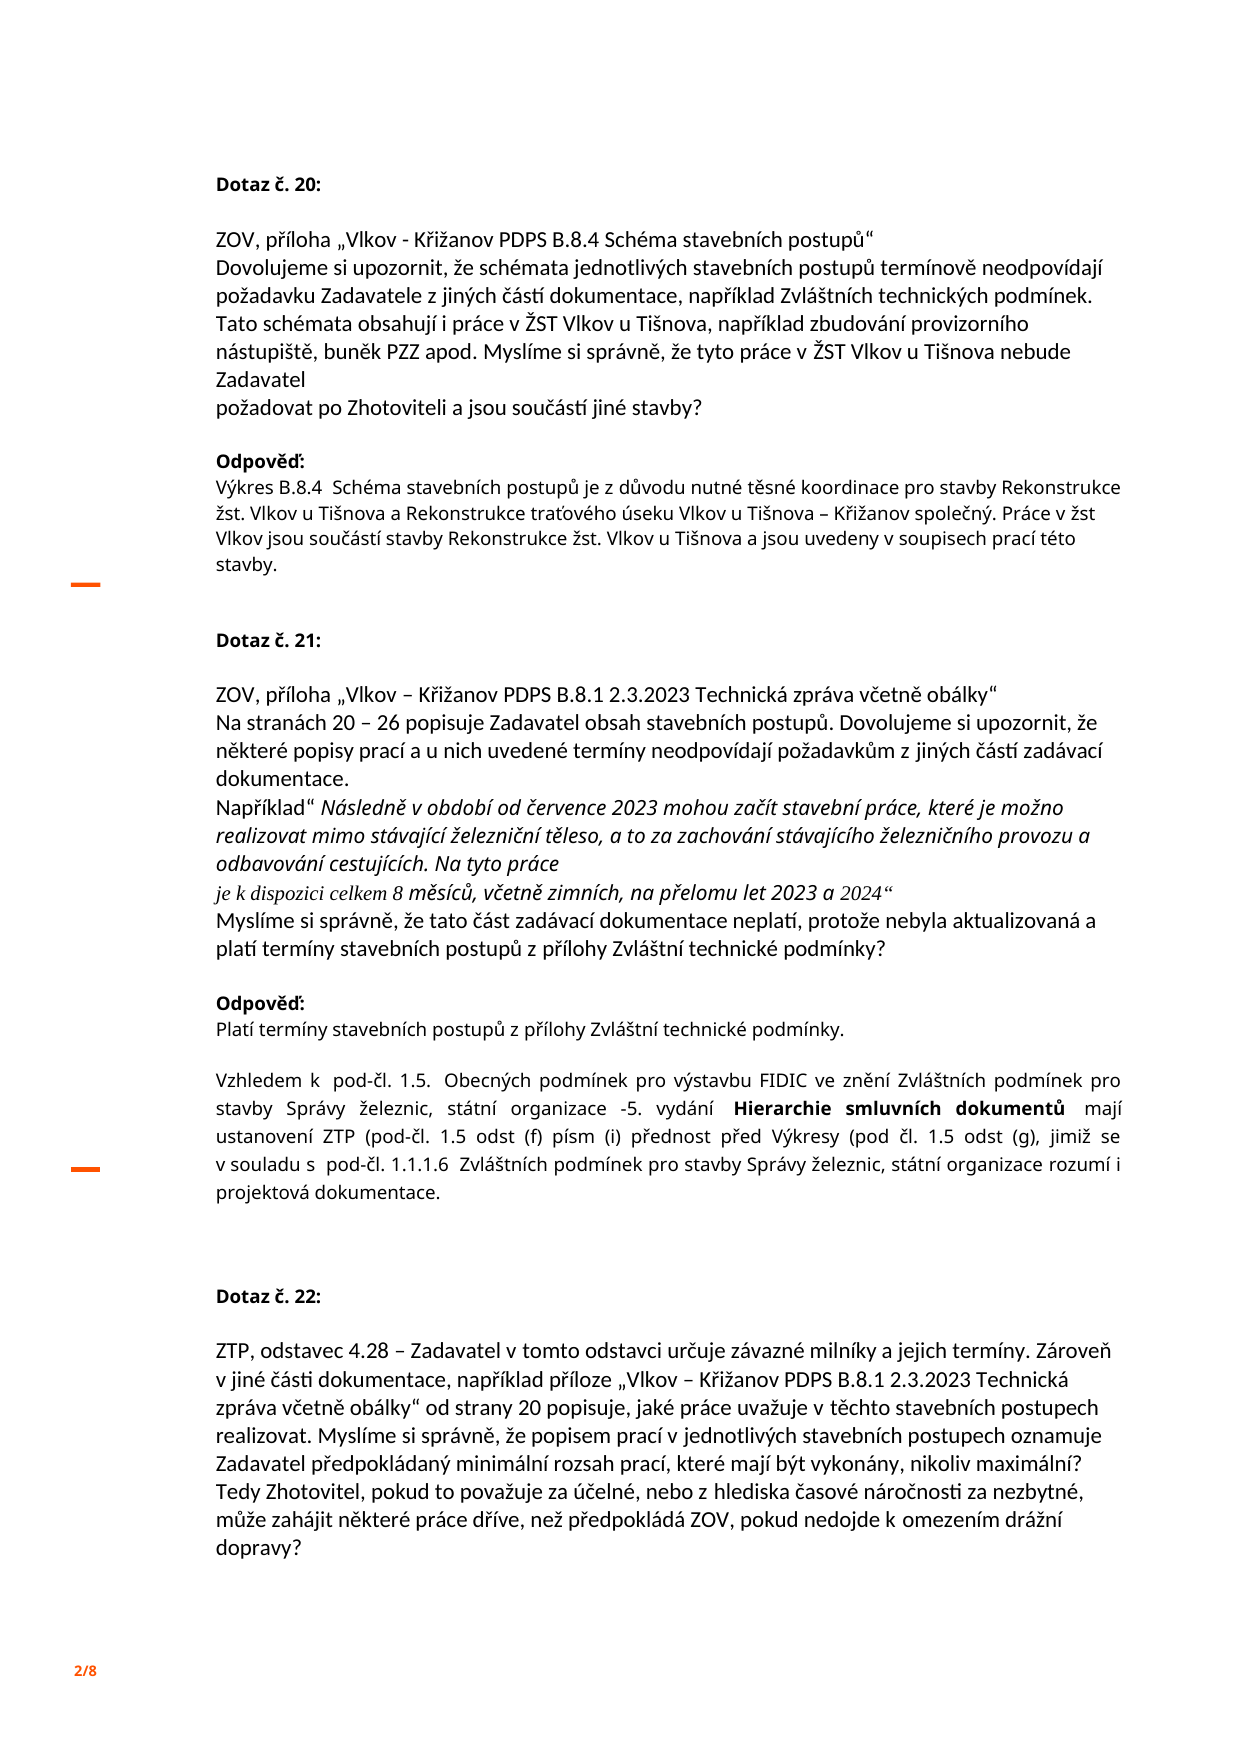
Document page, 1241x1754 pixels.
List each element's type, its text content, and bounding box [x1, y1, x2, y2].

text ZTP, odstavec 4.28 – Zadavatel v tomto odstavci určuje závazné milníky a jejich termíny. Zároveň v jiné části dokumentace, například příloze „Vlkov – Křižanov PDPS B.8.1 2.3.2023 Technická zpráva včetně obálky“ od strany 20 popisuje, jaké práce uvažuje v těchto stavebních postupech realizovat. Myslíme si správně, že popisem prací v jednotlivých stavebních postupech oznamuje Zadavatel předpokládaný minimální rozsah prací, které mají být vykonány, nikoliv maximální? [216, 1337, 1122, 1477]
text Výkres B.8.4 Schéma stavebních postupů je z důvodu nutné těsné koordinace pro stavby Rekonstrukce žst. Vlkov u Tišnova a Rekonstrukce traťového úseku Vlkov u Tišnova – Křižanov společný. Práce v žst Vlkov jsou součástí stavby Rekonstrukce žst. Vlkov u Tišnova a jsou uvedeny v soupisech prací této stavby. [216, 474, 1122, 576]
text ZOV, příloha „Vlkov - Křižanov PDPS B.8.4 Schéma stavebních postupů“ Dovolujeme si upozornit, že schémata jednotlivých stavebních postupů termínově neodpovídají požadavku Zadavatele z jiných částí dokumentace, například Zvláštních technických podmínek. [216, 225, 1122, 309]
text Dotaz č. 21: [216, 627, 1122, 653]
text je k dispozici celkem 8 měsíců, včetně zimních, na přelomu let 2023 a 2024“ Myslíme si správně, že tato část zadávací dokumentace neplatí, protože nebyla aktualizovaná a platí termíny stavebních postupů z přílohy Zvláštní technické podmínky? [216, 878, 1122, 962]
text Odpověď: [216, 990, 1122, 1016]
text Na stranách 20 – 26 popisuje Zadavatel obsah stavebních postupů. Dovolujeme si upozornit, že některé popisy prací a u nich uvedené termíny neodpovídají požadavkům z jiných částí zadávací dokumentace. [216, 708, 1122, 793]
text Odpověď: [216, 449, 1122, 474]
text Platí termíny stavebních postupů z přílohy Zvláštní technické podmínky. [216, 1016, 1122, 1041]
text ZOV, příloha „Vlkov – Křižanov PDPS B.8.1 2.3.2023 Technická zpráva včetně obálky“ [216, 681, 1122, 708]
text Tato schémata obsahují i práce v ŽST Vlkov u Tišnova, například zbudování provizorního nástupiště, buněk PZZ apod. Myslíme si správně, že tyto práce v ŽST Vlkov u Tišnova nebude Zadavatel [216, 309, 1122, 393]
text Dotaz č. 20: [216, 172, 1122, 197]
text Vzhledem k pod-čl. 1.5. Obecných podmínek pro výstavbu FIDIC ve znění Zvláštních podmínek pro stavby Správy železnic, státní organizace -5. vydání Hierarchie smluvních dokumentů mají ustanovení ZTP (pod-čl. 1.5 odst (f) písm (i) přednost před Výkresy (pod čl. 1.5 odst (g), jimiž se v souladu s pod-čl. 1.1.1.6 Zvláštních podmínek pro stavby Správy železnic, státní organizace rozumí i projektová dokumentace. [216, 1067, 1122, 1204]
text Dotaz č. 22: [216, 1284, 1122, 1309]
text požadovat po Zhotoviteli a jsou součástí jiné stavby? [216, 393, 1122, 421]
text Například“ Následně v období od července 2023 mohou začít stavební práce, které je možno realizovat mimo stávající železniční těleso, a to za zachování stávajícího železničního provozu a odbavování cestujících. Na tyto práce [216, 793, 1122, 878]
text Tedy Zhotovitel, pokud to považuje za účelné, nebo z hlediska časové náročnosti za nezbytné, může zahájit některé práce dříve, než předpokládá ZOV, pokud nedojde k omezením drážní dopravy? [216, 1477, 1122, 1561]
